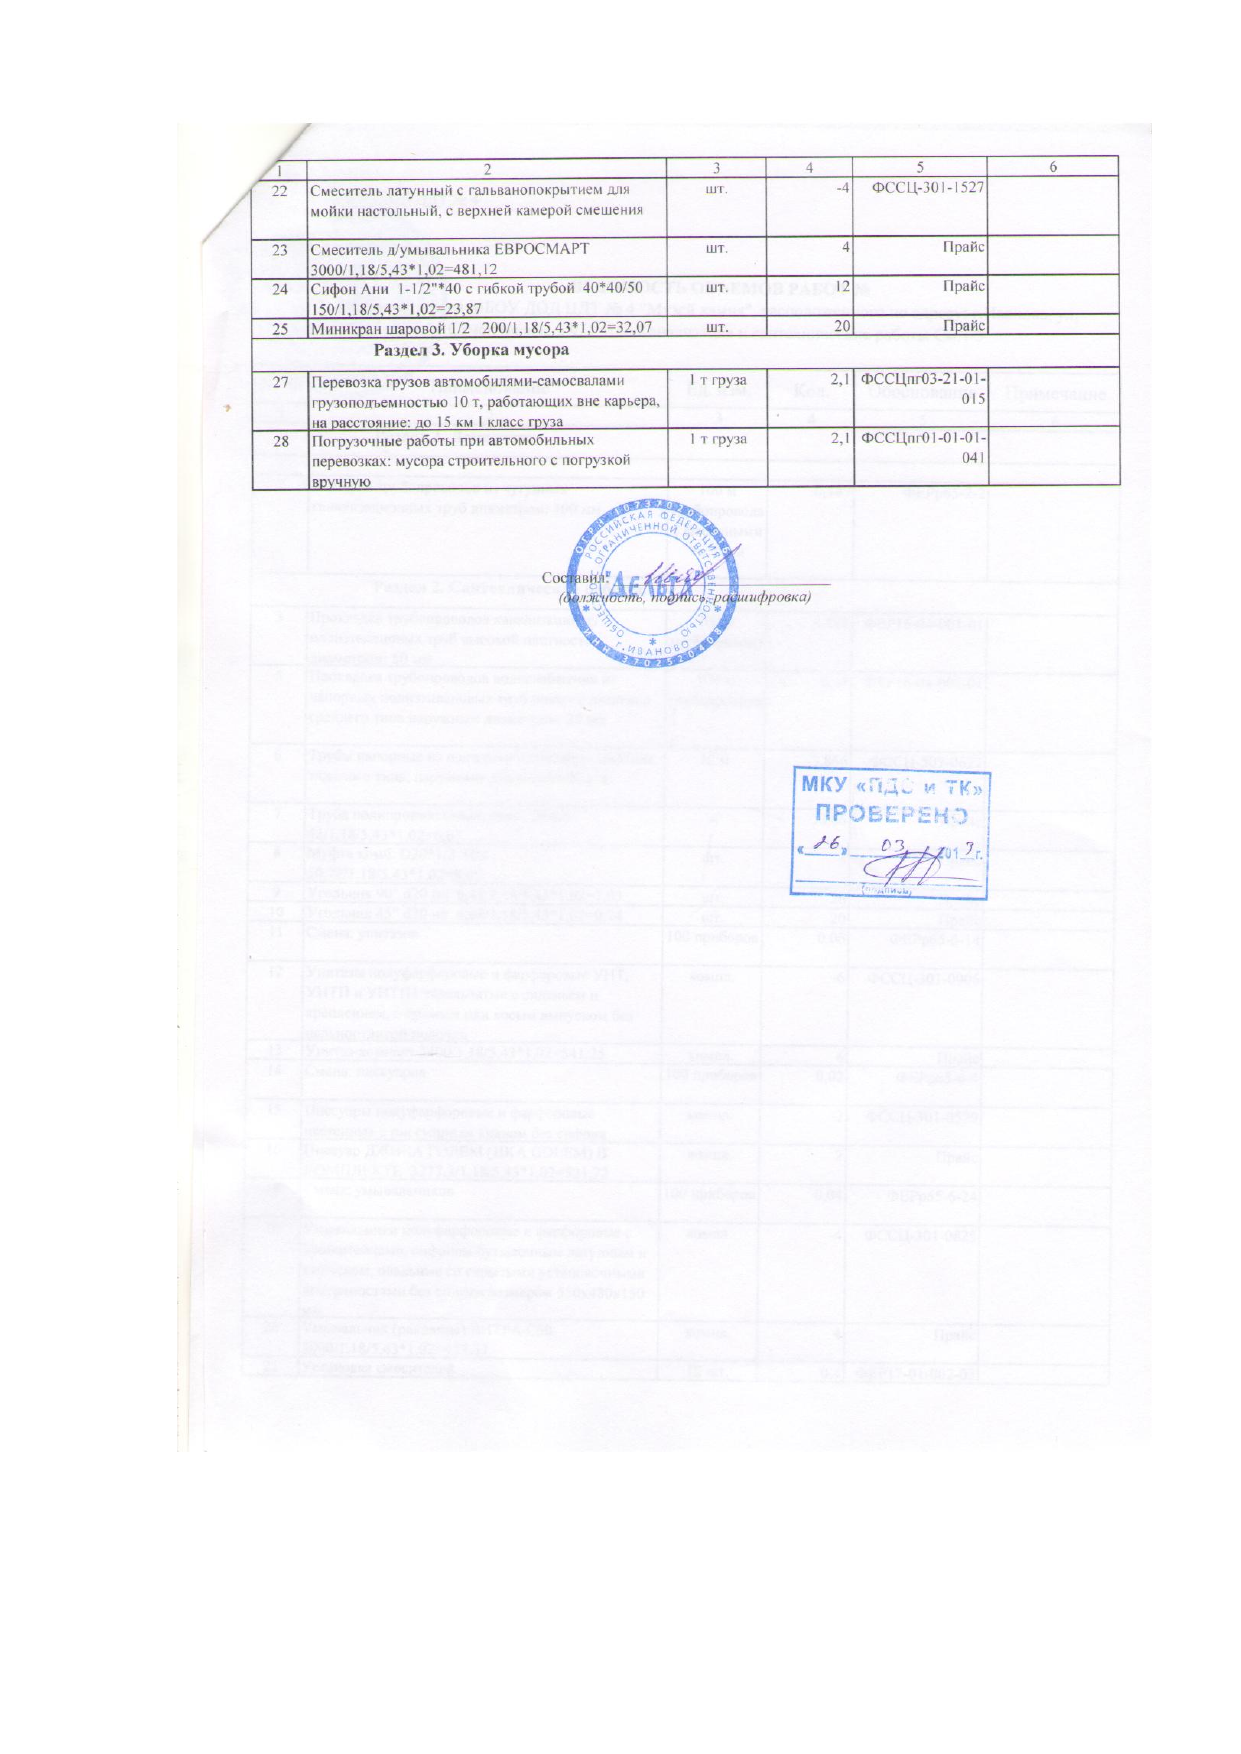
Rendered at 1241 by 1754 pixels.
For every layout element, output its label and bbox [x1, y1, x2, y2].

picture [177, 118, 1152, 1456]
